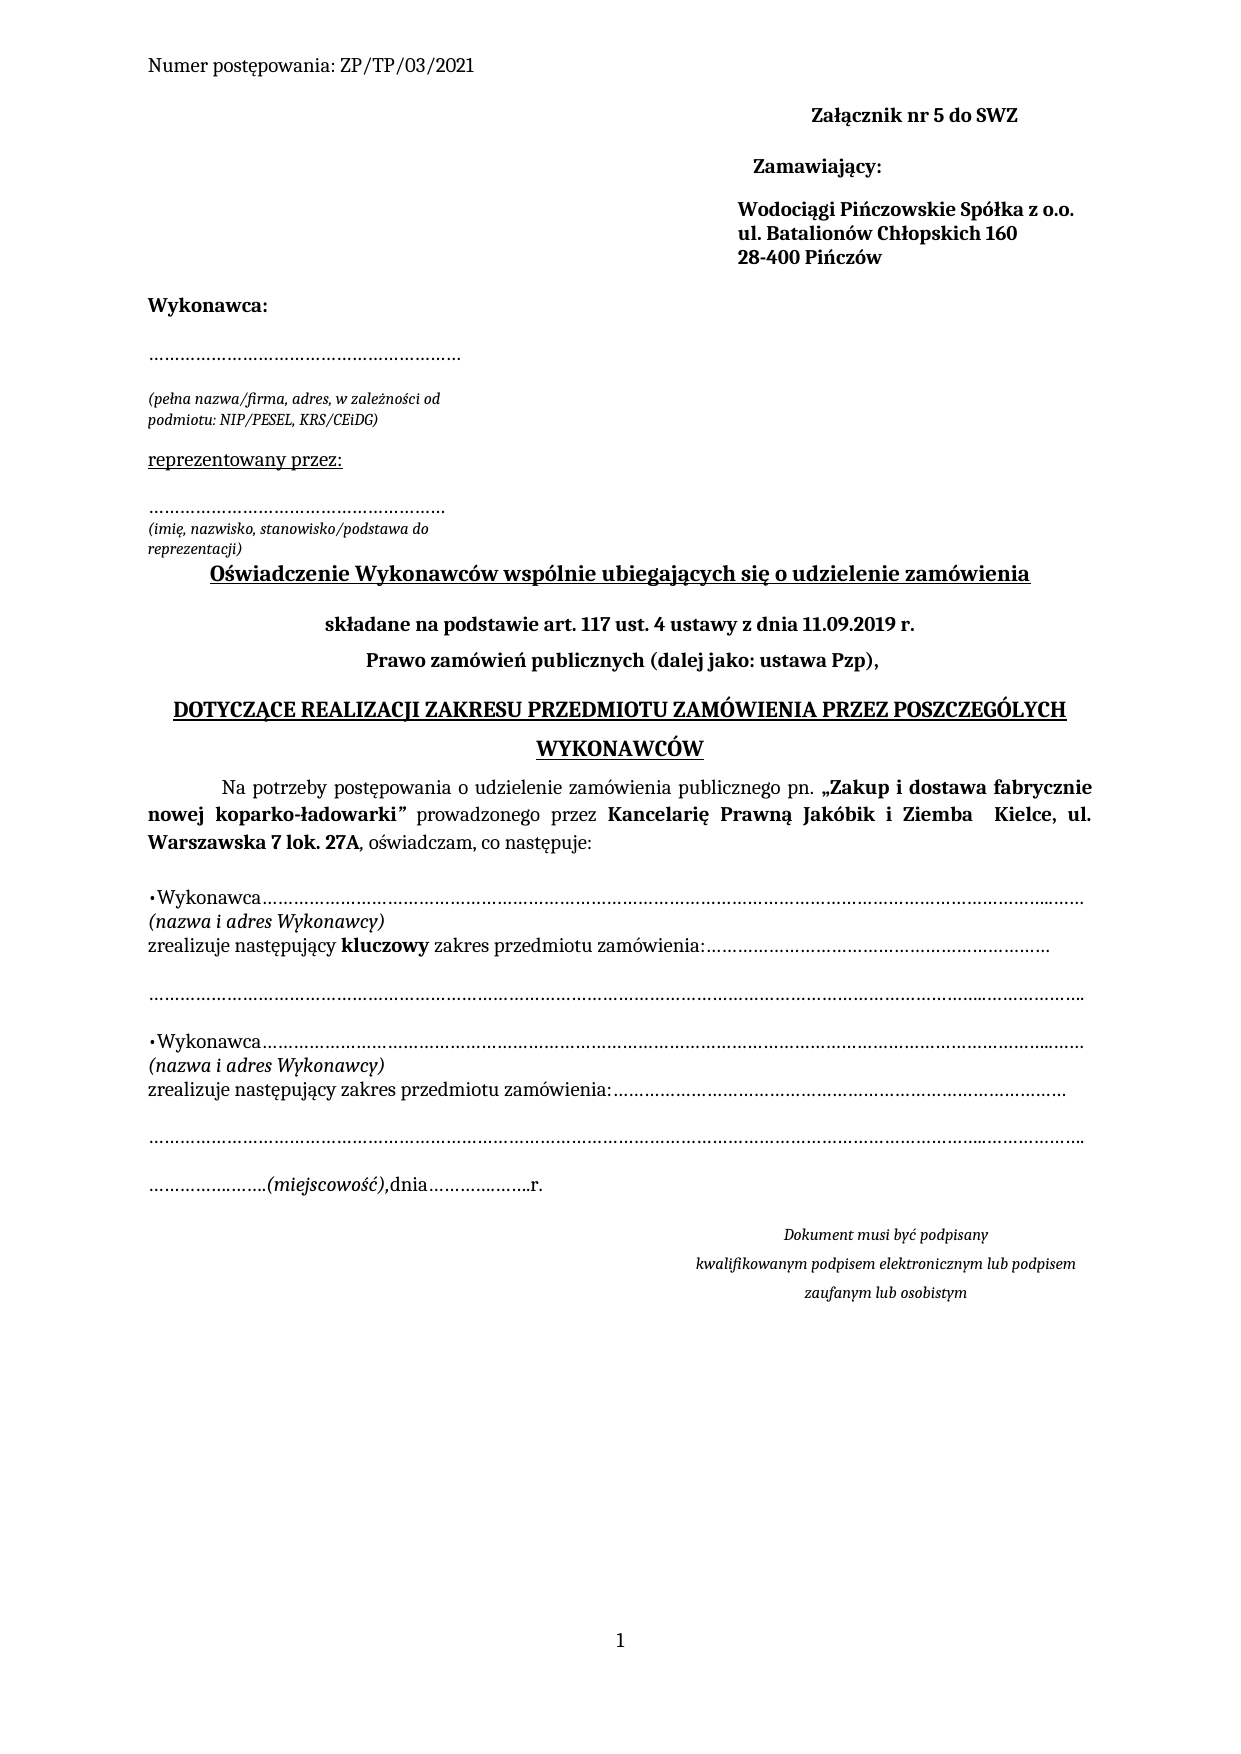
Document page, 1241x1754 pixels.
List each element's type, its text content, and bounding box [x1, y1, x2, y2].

text zrealizuje następujący kluczowy zakres przedmiotu zamówienia:………………………………………………………… [148, 933, 1093, 957]
text Zamawiający: [753, 155, 1093, 179]
text Oświadczenie Wykonawców wspólnie ubiegających się o udzielenie zamówienia [148, 560, 1093, 587]
text •Wykonawca……………………………………………………………………………………………………………………………………..…… [148, 1029, 1093, 1053]
text Wodociągi Pińczowskie Spółka z o.o. [738, 198, 1093, 222]
text kwalifikowanym podpisem elektronicznym lub podpisem zaufanym lub osobistym [679, 1254, 1093, 1302]
text ……………………………………………………………………………………………………………………………………………..………………. [148, 981, 1093, 1005]
text (imię, nazwisko, stanowisko/podstawa do reprezentacji) [148, 519, 472, 559]
text Na potrzeby postępowania o udzielenie zamówienia publicznego pn. „Zakup i dostawa fabrycznie nowej koparko-ładowarki” prowadzonego przez Kancelarię Prawną Jakóbik i Ziemba Kielce, ul. Warszawska 7 lok. 27A, oświadczam, co następuje: [148, 776, 1093, 854]
text ……………………………………………………………………………………………………………………………………………..………………. [148, 1125, 1093, 1149]
text …………………………………………………… [148, 341, 1093, 365]
text składane na podstawie art. 117 ust. 4 ustawy z dnia 11.09.2019 r. [148, 612, 1093, 636]
text ul. Batalionów Chłopskich 160 [738, 222, 1093, 246]
text Wykonawca: [148, 293, 1093, 317]
text reprezentowany przez: [148, 447, 1093, 471]
text …………….…….(miejscowość),dnia………….…….r. [148, 1173, 1093, 1197]
text (nazwa i adres Wykonawcy) [148, 1053, 1093, 1077]
text (nazwa i adres Wykonawcy) [148, 909, 1093, 933]
text DOTYCZĄCE REALIZACJI ZAKRESU PRZEDMIOTU ZAMÓWIENIA PRZEZ POSZCZEGÓLYCH WYKONAWCÓW [148, 697, 1093, 762]
text •Wykonawca……………………………………………………………………………………………………………………………………..…… [148, 886, 1093, 909]
text zrealizuje następujący zakres przedmiotu zamówienia:…………………………………………………………………………… [148, 1077, 1093, 1101]
text 28-400 Pińczów [664, 246, 1093, 269]
text (pełna nazwa/firma, adres, w zależności od podmiotu: NIP/PESEL, KRS/CEiDG) [148, 389, 472, 429]
text Dokument musi być podpisany [679, 1226, 1093, 1245]
text Załącznik nr 5 do SWZ [811, 103, 1093, 127]
text Prawo zamówień publicznych (dalej jako: ustawa Pzp), [148, 648, 1093, 672]
text ………………………………………………… [148, 495, 472, 519]
